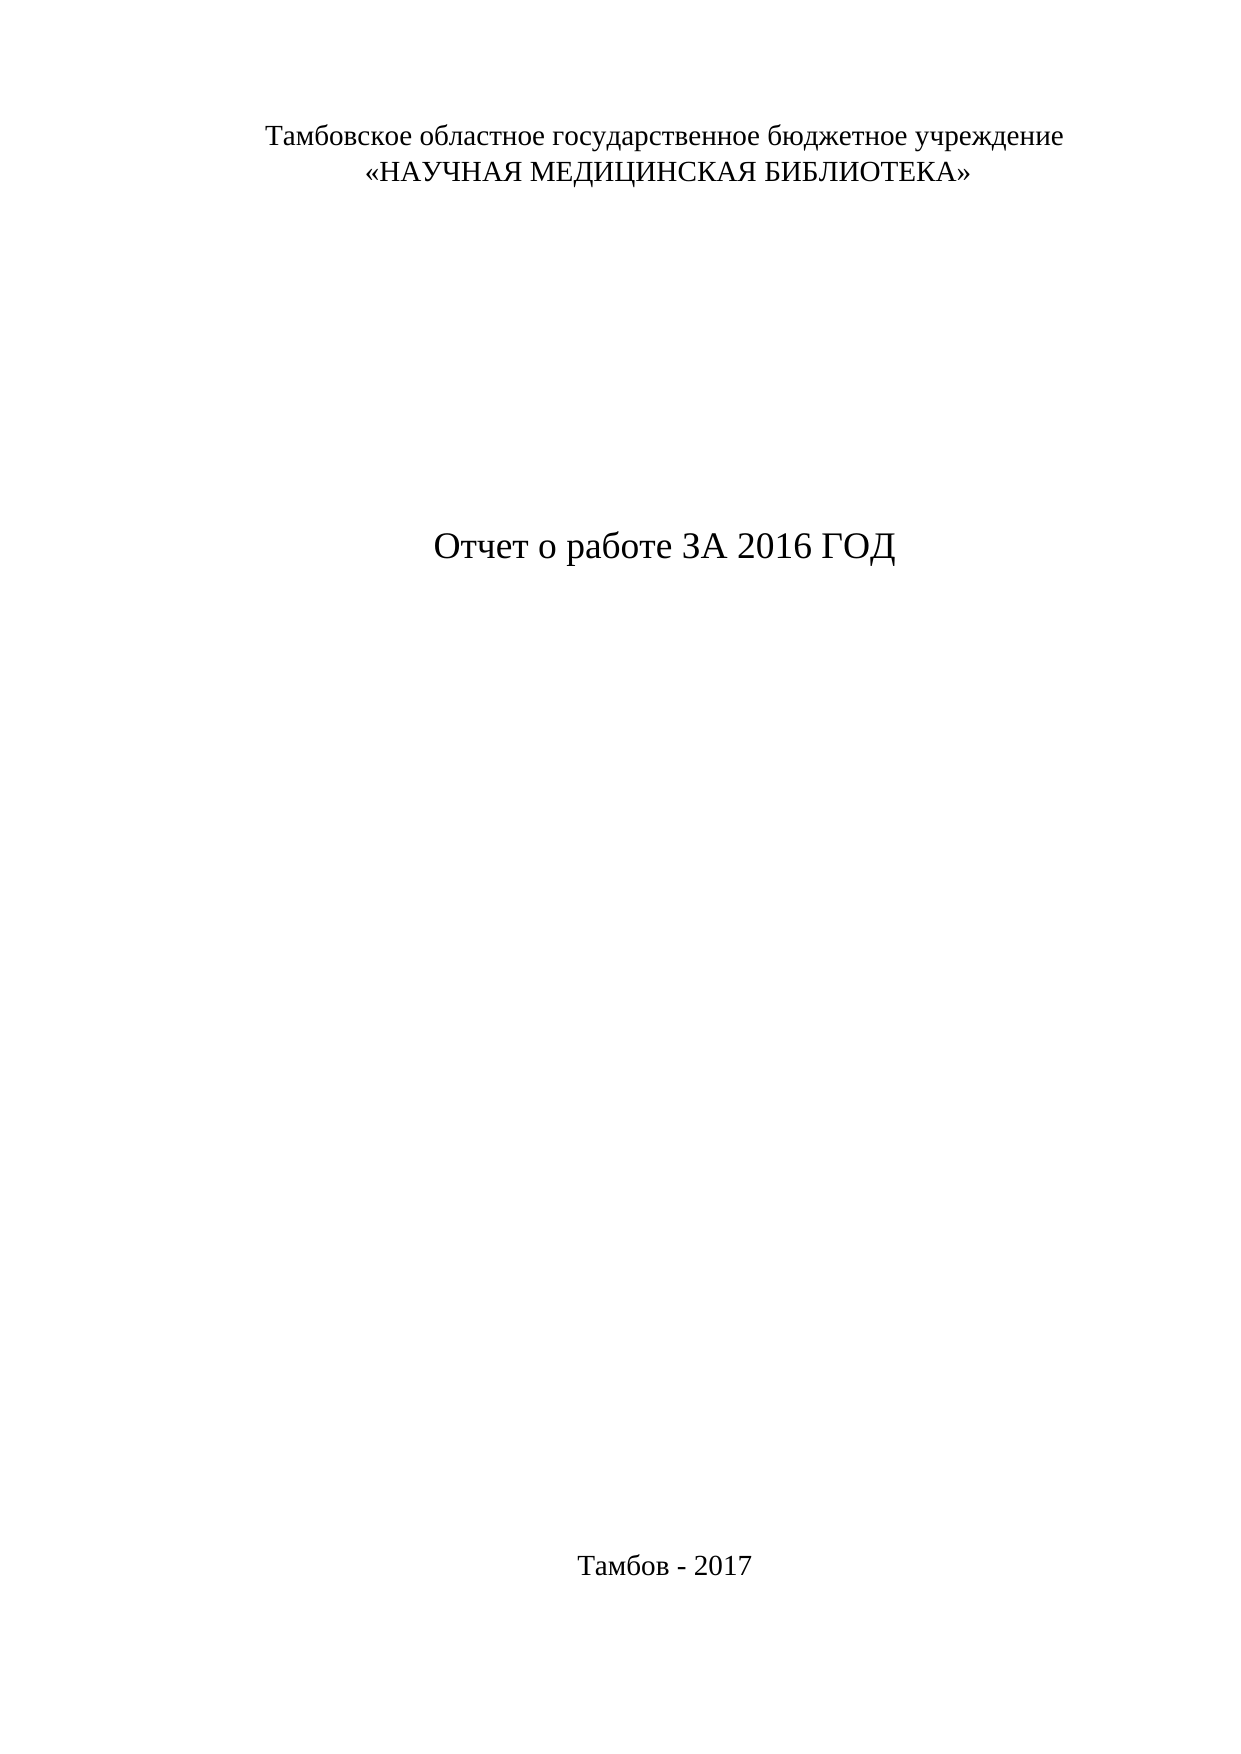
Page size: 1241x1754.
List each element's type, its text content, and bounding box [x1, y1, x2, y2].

text Тамбовское областное государственное бюджетное учреждение «НАУЧНАЯ МЕДИЦИНСКАЯ БИБЛИОТЕКА» [177, 118, 1152, 188]
text Тамбов - 2017 [177, 1548, 1152, 1582]
text Отчет о работе ЗА 2016 ГОД [177, 524, 1152, 567]
